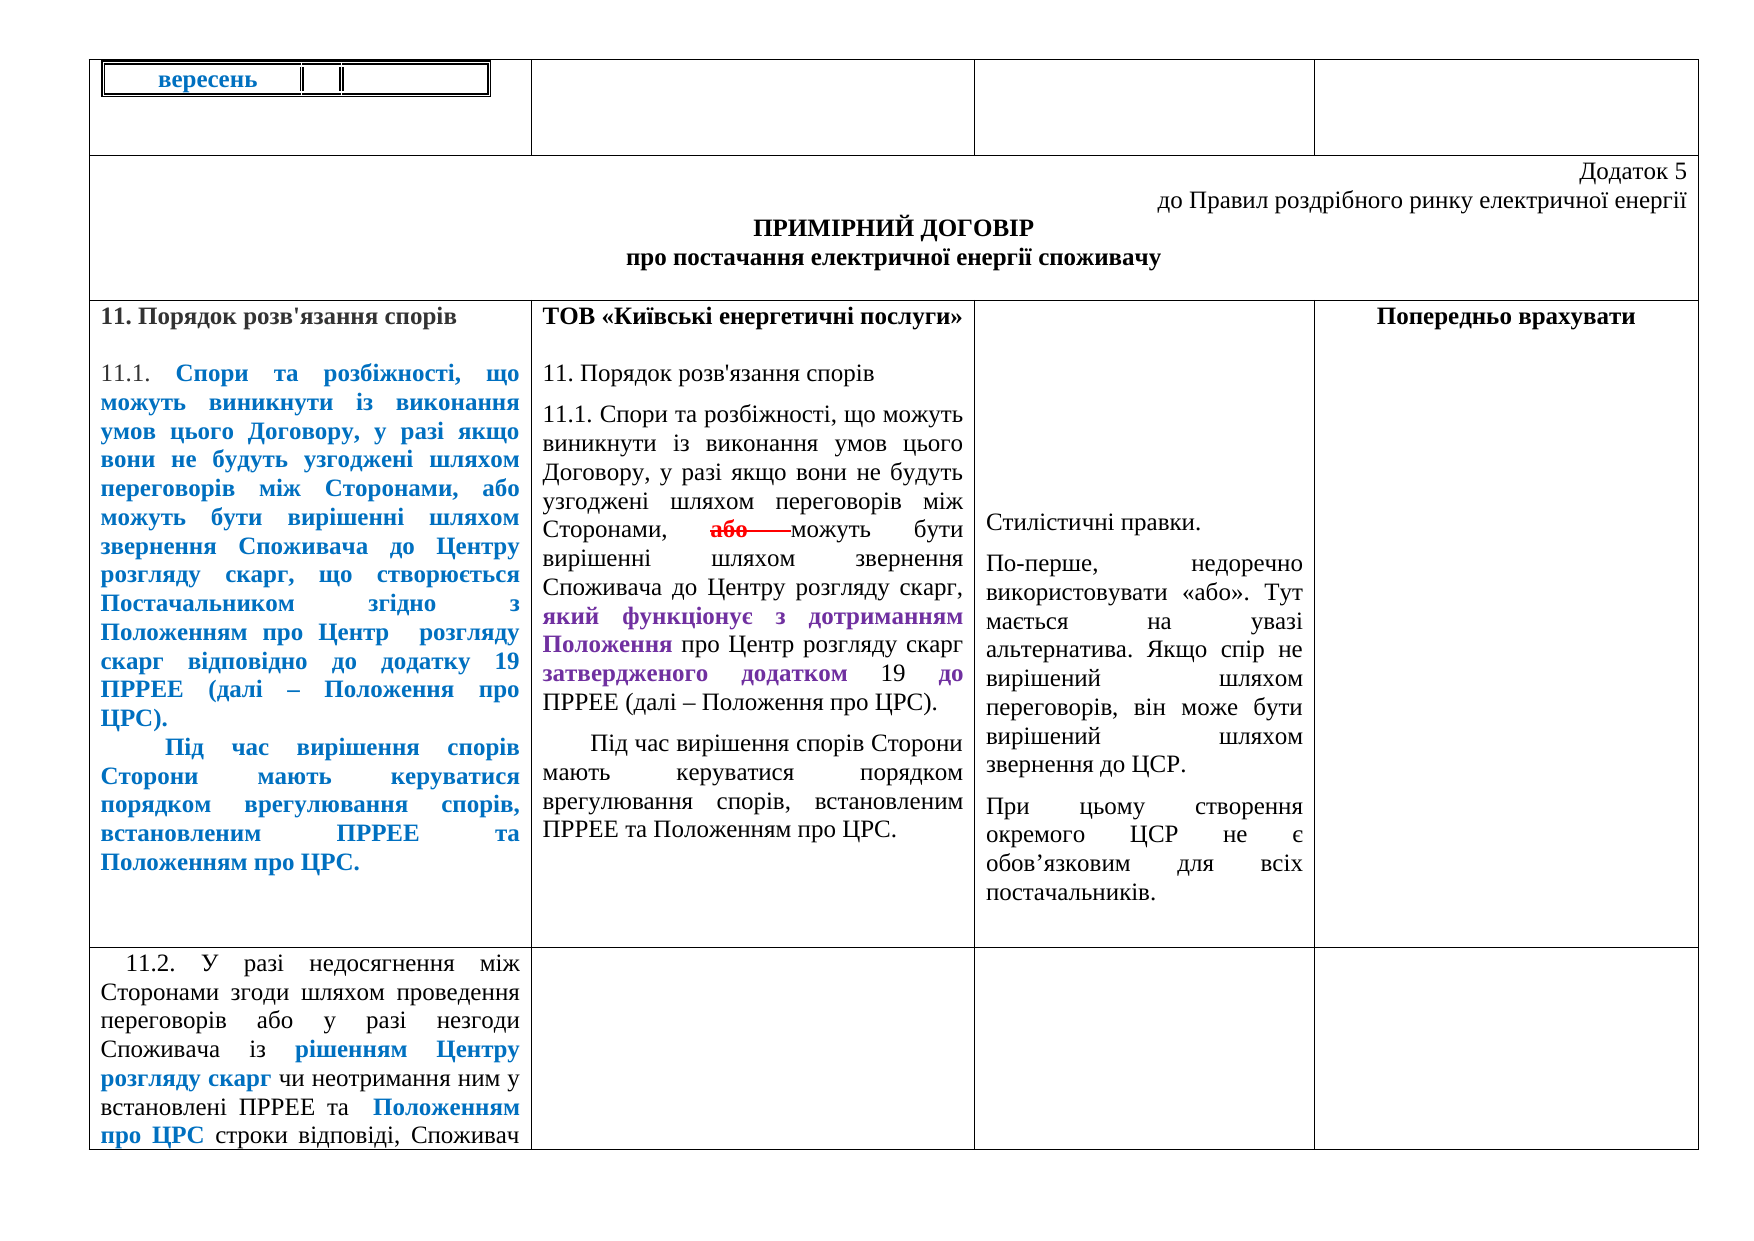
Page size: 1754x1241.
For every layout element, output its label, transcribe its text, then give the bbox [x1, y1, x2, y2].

table_cell Стилістичні правки. По-перше, недоречно використовувати «або». Тут мається на увазі альтернатива. Якщо спір не вирішений шляхом переговорів, він може бути вирішений шляхом звернення до ЦСР. При цьому створення окремого ЦСР не є обов’язковим для всіх постачальників. [975, 301, 1314, 947]
table_cell [975, 60, 1314, 155]
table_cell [90, 948, 531, 1149]
table_cell [532, 60, 974, 155]
table_cell Попередньо врахувати [1315, 301, 1698, 947]
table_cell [90, 60, 531, 155]
table_cell [1315, 60, 1698, 155]
table_cell [975, 948, 1314, 1149]
table_cell 11. Порядок розв'язання спорів 11.1. Спори та розбіжності, що можуть виникнути із виконання умов цього Договору, у разі якщо вони не будуть узгоджені шляхом переговорів між Сторонами, або можуть бути вирішенні шляхом звернення Споживача до Центру розгляду скарг, що створюється Постачальником згідно з Положенням про Центр розгляду скарг відповідно до додатку 19 ПРРЕЕ (далі – Положення про ЦРС). Під час вирішення спорів Сторони мають керуватися порядком врегулювання спорів, встановленим ПРРЕЕ та Положенням про ЦРС. [90, 301, 531, 947]
table_cell Додаток 5 до Правил роздрібного ринку електричної енергії ПРИМІРНИЙ ДОГОВІР про постачання електричної енергії споживачу [90, 156, 1698, 300]
table_cell [1315, 948, 1698, 1149]
table_cell TOB «Київські енергетичні послуги» 11. Порядок розв'язання спорів 11.1. Спори та розбіжності, що можуть виникнути із виконання умов цього Договору, у разі якщо вони не будуть узгоджені шляхом переговорів між Сторонами, або можуть бути вирішенні шляхом звернення Споживача до Центру розгляду скарг, який функціонує з дотриманням Положення про Центр розгляду скарг затвердженого додатком 19 до ПРРЕЕ (далі – Положення про ЦРС). Під час вирішення спорів Сторони мають керуватися порядком врегулювання спорів, встановленим ПРРЕЕ та Положенням про ЦРС. [532, 301, 974, 947]
table_cell [532, 948, 974, 1149]
